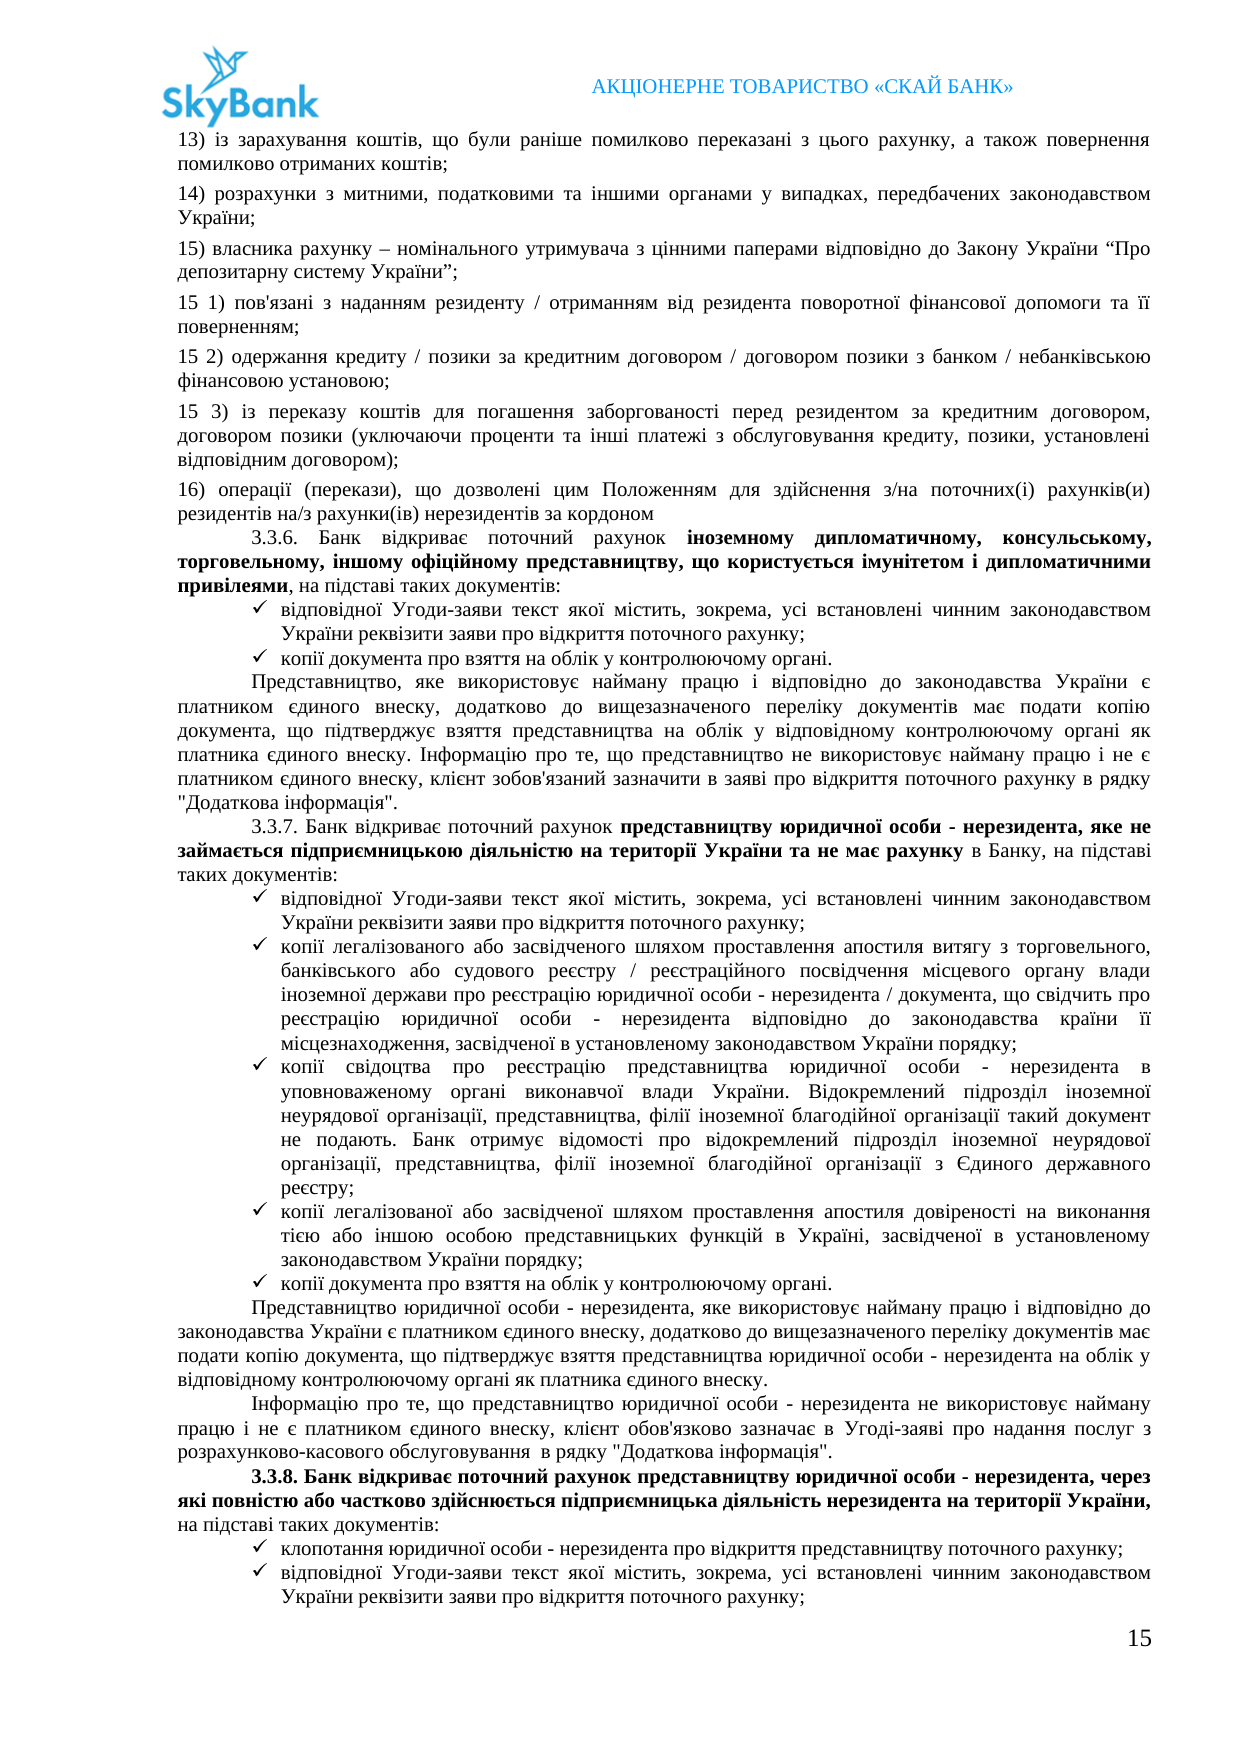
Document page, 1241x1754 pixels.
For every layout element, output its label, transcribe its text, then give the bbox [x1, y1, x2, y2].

text 15 2) одержання кредиту / позики за кредитним договором / договором позики з банком / небанківською фінансовою установою; [177, 344, 1152, 392]
list копії документа про взяття на облік у контролюючому органі. [251, 645, 1152, 669]
list копії легалізованого або засвідченого шляхом проставлення апостиля витягу з торговельного, банківського або судового реєстру / реєстраційного посвідчення місцевого органу влади іноземної держави про реєстрацію юридичної особи - нерезидента / документа, що свідчить про реєстрацію юридичної особи - нерезидента відповідно до законодавства країни її місцезнаходження, засвідченої в установленому законодавством України порядку; [251, 934, 1152, 1054]
text Представництво, яке використовує найману працю і відповідно до законодавства України є платником єдиного внеску, додатково до вищезазначеного переліку документів має подати копію документа, що підтверджує взяття представництва на облік у відповідному контролюючому органі як платника єдиного внеску. Інформацію про те, що представництво не використовує найману працю і не є платником єдиного внеску, клієнт зобов'язаний зазначити в заяві про відкриття поточного рахунку в рядку "Додаткова інформація". [177, 669, 1152, 814]
list відповідної Угоди-заяви текст якої містить, зокрема, усі встановлені чинним законодавством України реквізити заяви про відкриття поточного рахунку; [251, 1560, 1152, 1608]
list клопотання юридичної особи - нерезидента про відкриття представництву поточного рахунку; [251, 1536, 1152, 1560]
picture [142, 35, 349, 140]
text 13) із зарахування коштів, що були раніше помилково переказані з цього рахунку, а також повернення помилково отриманих коштів; [177, 127, 1152, 175]
text 3.3.8. Банк відкриває поточний рахунок представництву юридичної особи - нерезидента, через які повністю або частково здійснюється підприємницька діяльність нерезидента на території України, на підставі таких документів: [177, 1463, 1152, 1536]
list копії документа про взяття на облік у контролюючому органі. [251, 1271, 1152, 1295]
list відповідної Угоди-заяви текст якої містить, зокрема, усі встановлені чинним законодавством України реквізити заяви про відкриття поточного рахунку; [251, 886, 1152, 934]
text 15 3) із переказу коштів для погашення заборгованості перед резидентом за кредитним договором, договором позики (уключаючи проценти та інші платежі з обслуговування кредиту, позики, установлені відповідним договором); [177, 398, 1152, 471]
text 3.3.7. Банк відкриває поточний рахунок представництву юридичної особи - нерезидента, яке не займається підприємницькою діяльністю на території України та не має рахунку в Банку, на підставі таких документів: [177, 814, 1152, 886]
list копії свідоцтва про реєстрацію представництва юридичної особи - нерезидента в уповноваженому органі виконавчої влади України. Відокремлений підрозділ іноземної неурядової організації, представництва, філії іноземної благодійної організації такий документ не подають. Банк отримує відомості про відокремлений підрозділ іноземної неурядової організації, представництва, філії іноземної благодійної організації з Єдиного державного реєстру; [251, 1054, 1152, 1199]
text 16) операції (перекази), що дозволені цим Положенням для здійснення з/на поточних(і) рахунків(и) резидентів на/з рахунки(ів) нерезидентів за кордоном [177, 477, 1152, 525]
text Інформацію про те, що представництво юридичної особи - нерезидента не використовує найману працю і не є платником єдиного внеску, клієнт обов'язково зазначає в Угоді-заяві про надання послуг з розрахунково-касового обслуговування в рядку "Додаткова інформація". [177, 1391, 1152, 1463]
text 3.3.6. Банк відкриває поточний рахунок іноземному дипломатичному, консульському, торговельному, іншому офіційному представництву, що користується імунітетом і дипломатичними привілеями, на підставі таких документів: [177, 525, 1152, 597]
text 15) власника рахунку – номінального утримувача з цінними паперами відповідно до Закону України “Про депозитарну систему України”; [177, 235, 1152, 283]
text 15 1) пов'язані з наданням резиденту / отриманням від резидента поворотної фінансової допомоги та її поверненням; [177, 290, 1152, 338]
list відповідної Угоди-заяви текст якої містить, зокрема, усі встановлені чинним законодавством України реквізити заяви про відкриття поточного рахунку; [251, 597, 1152, 645]
text 14) розрахунки з митними, податковими та іншими органами у випадках, передбачених законодавством України; [177, 181, 1152, 229]
list копії легалізованої або засвідченої шляхом проставлення апостиля довіреності на виконання тією або іншою особою представницьких функцій в Україні, засвідченої в установленому законодавством України порядку; [251, 1199, 1152, 1271]
text Представництво юридичної особи - нерезидента, яке використовує найману працю і відповідно до законодавства України є платником єдиного внеску, додатково до вищезазначеного переліку документів має подати копію документа, що підтверджує взяття представництва юридичної особи - нерезидента на облік у відповідному контролюючому органі як платника єдиного внеску. [177, 1295, 1152, 1391]
